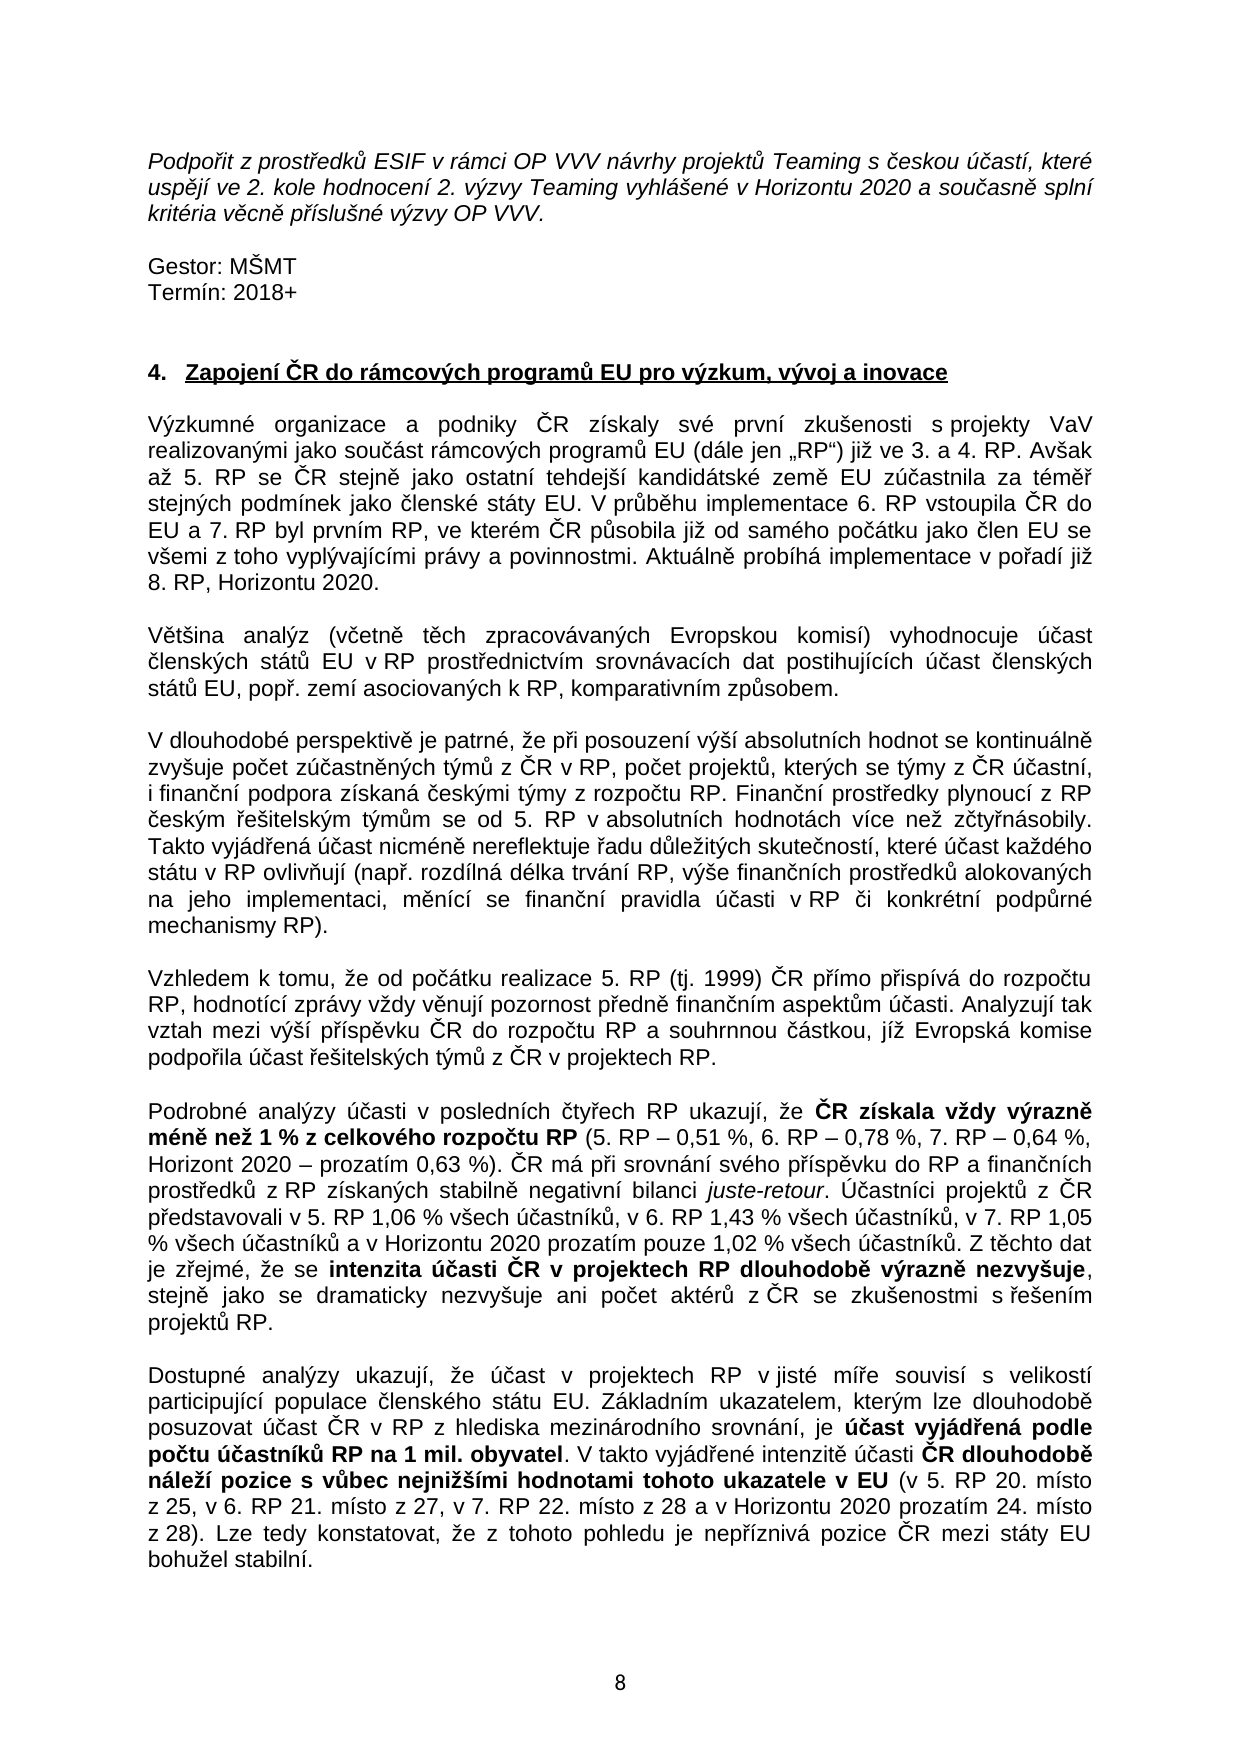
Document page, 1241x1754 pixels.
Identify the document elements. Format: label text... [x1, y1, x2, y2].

text Podpořit z prostředků ESIF v rámci OP VVV návrhy projektů Teaming s českou účastí, které uspějí ve 2. kole hodnocení 2. výzvy Teaming vyhlášené v Horizontu 2020 a současně splní kritéria věcně příslušné výzvy OP VVV. [148, 148, 1093, 227]
text Podrobné analýzy účasti v posledních čtyřech RP ukazují, že ČR získala vždy výrazně méně než 1 % z celkového rozpočtu RP (5. RP – 0,51 %, 6. RP – 0,78 %, 7. RP – 0,64 %, Horizont 2020 – prozatím 0,63 %). ČR má při srovnání svého příspěvku do RP a finančních prostředků z RP získaných stabilně negativní bilanci juste-retour. Účastníci projektů z ČR představovali v 5. RP 1,06 % všech účastníků, v 6. RP 1,43 % všech účastníků, v 7. RP 1,05 % všech účastníků a v Horizontu 2020 prozatím pouze 1,02 % všech účastníků. Z těchto dat je zřejmé, že se intenzita účasti ČR v projektech RP dlouhodobě výrazně nezvyšuje, stejně jako se dramaticky nezvyšuje ani počet aktérů z ČR se zkušenostmi s řešením projektů RP. [148, 1098, 1093, 1335]
text Vzhledem k tomu, že od počátku realizace 5. RP (tj. 1999) ČR přímo přispívá do rozpočtu RP, hodnotící zprávy vždy věnují pozornost předně finančním aspektům účasti. Analyzují tak vztah mezi výší příspěvku ČR do rozpočtu RP a souhrnnou částkou, jíž Evropská komise podpořila účast řešitelských týmů z ČR v projektech RP. [148, 964, 1093, 1070]
text Většina analýz (včetně těch zpracovávaných Evropskou komisí) vyhodnocuje účast členských států EU v RP prostřednictvím srovnávacích dat postihujících účast členských států EU, popř. zemí asociovaných k RP, komparativním způsobem. [148, 622, 1093, 701]
text V dlouhodobé perspektivě je patrné, že při posouzení výší absolutních hodnot se kontinuálně zvyšuje počet zúčastněných týmů z ČR v RP, počet projektů, kterých se týmy z ČR účastní, i finanční podpora získaná českými týmy z rozpočtu RP. Finanční prostředky plynoucí z RP českým řešitelským týmům se od 5. RP v absolutních hodnotách více než zčtyřnásobily. Takto vyjádřená účast nicméně nereflektuje řadu důležitých skutečností, které účast každého státu v RP ovlivňují (např. rozdílná délka trvání RP, výše finančních prostředků alokovaných na jeho implementaci, měnící se finanční pravidla účasti v RP či konkrétní podpůrné mechanismy RP). [148, 727, 1093, 938]
subtitle Zapojení ČR do rámcových programů EU pro výzkum, vývoj a inovace [148, 358, 1093, 385]
text Výzkumné organizace a podniky ČR získaly své první zkušenosti s projekty VaV realizovanými jako součást rámcových programů EU (dále jen „RP“) již ve 3. a 4. RP. Avšak až 5. RP se ČR stejně jako ostatní tehdejší kandidátské země EU zúčastnila za téměř stejných podmínek jako členské státy EU. V průběhu implementace 6. RP vstoupila ČR do EU a 7. RP byl prvním RP, ve kterém ČR působila již od samého počátku jako člen EU se všemi z toho vyplývajícími právy a povinnostmi. Aktuálně probíhá implementace v pořadí již 8. RP, Horizontu 2020. [148, 411, 1093, 596]
text Dostupné analýzy ukazují, že účast v projektech RP v jisté míře souvisí s velikostí participující populace členského státu EU. Základním ukazatelem, kterým lze dlouhodobě posuzovat účast ČR v RP z hlediska mezinárodního srovnání, je účast vyjádřená podle počtu účastníků RP na 1 mil. obyvatel. V takto vyjádřené intenzitě účasti ČR dlouhodobě náleží pozice s vůbec nejnižšími hodnotami tohoto ukazatele v EU (v 5. RP 20. místo z 25, v 6. RP 21. místo z 27, v 7. RP 22. místo z 28 a v Horizontu 2020 prozatím 24. místo z 28). Lze tedy konstatovat, že z tohoto pohledu je nepříznivá pozice ČR mezi státy EU bohužel stabilní. [148, 1362, 1093, 1572]
text Gestor: MŠMT [148, 253, 1093, 279]
text Termín: 2018+ [148, 279, 1093, 306]
